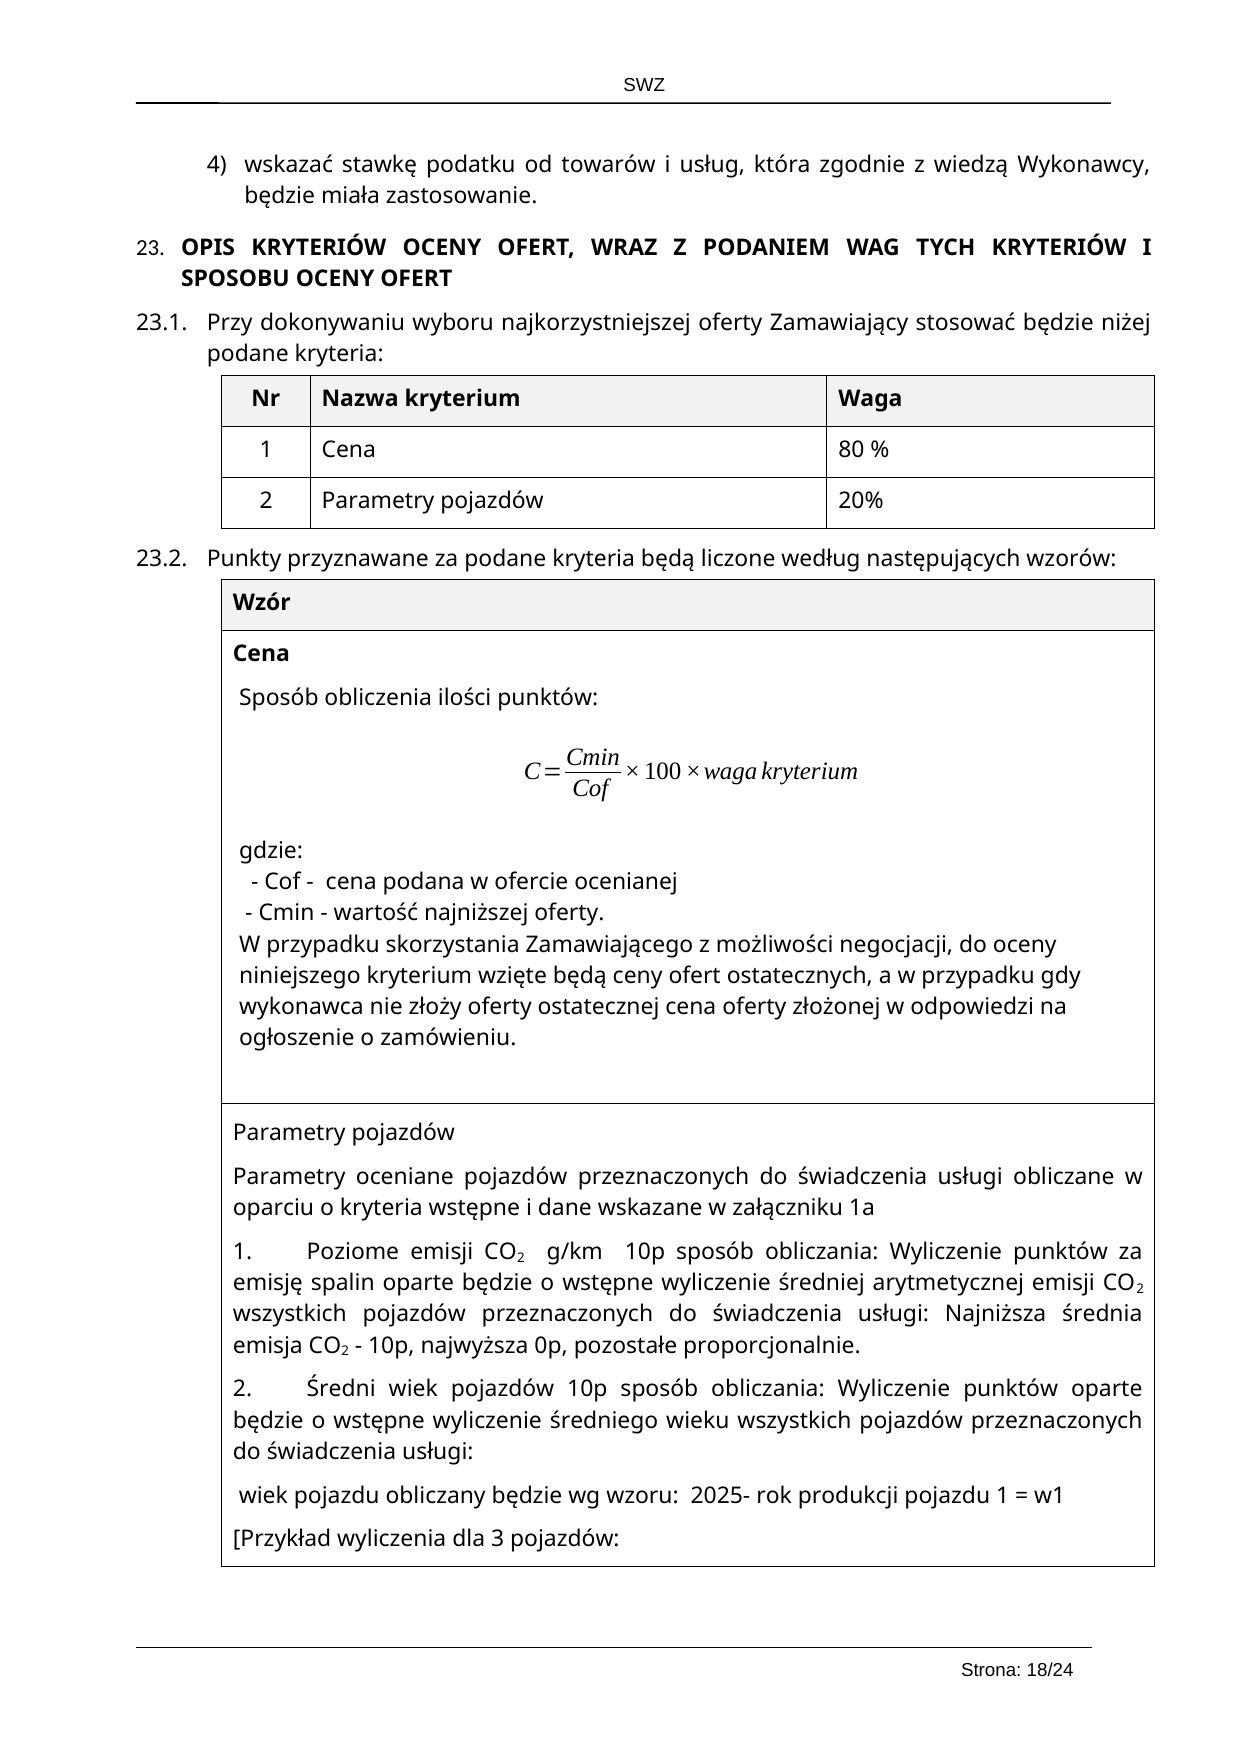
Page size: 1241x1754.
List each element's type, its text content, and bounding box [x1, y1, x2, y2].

list Przy dokonywaniu wyboru najkorzystniejszej oferty Zamawiający stosować będzie niżej podane kryteria: [136, 306, 1152, 368]
list wskazać stawkę podatku od towarów i usług, która zgodnie z wiedzą Wykonawcy, będzie miała zastosowanie. [207, 148, 1152, 210]
table_header Waga [827, 376, 1154, 426]
table_cell 1 [222, 427, 310, 477]
table_header Nazwa kryterium [311, 376, 826, 426]
table_cell Cena Sposób obliczenia ilości punktów: gdzie: - Cof - cena podana w ofercie ocenianej - Cmin - wartość najniższej oferty. W przypadku skorzystania Zamawiającego z możliwości negocjacji, do oceny niniejszego kryterium wzięte będą ceny ofert ostatecznych, a w przypadku gdy wykonawca nie złoży oferty ostatecznej cena oferty złożonej w odpowiedzi na ogłoszenie o zamówieniu. [222, 631, 1154, 1102]
table_cell Parametry pojazdów [311, 478, 826, 528]
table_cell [222, 1104, 1154, 1566]
table_cell 20% [827, 478, 1154, 528]
table_header Wzór [222, 580, 1154, 630]
table_cell 2 [222, 478, 310, 528]
list Opis kryteriów oceny ofert, wraz z podaniem wag tych kryteriów i sposobu oceny ofert [136, 231, 1152, 293]
table_header Nr [222, 376, 310, 426]
list Punkty przyznawane za podane kryteria będą liczone według następujących wzorów: [136, 541, 1152, 573]
table_cell Cena [311, 427, 826, 477]
table_cell 80 % [827, 427, 1154, 477]
